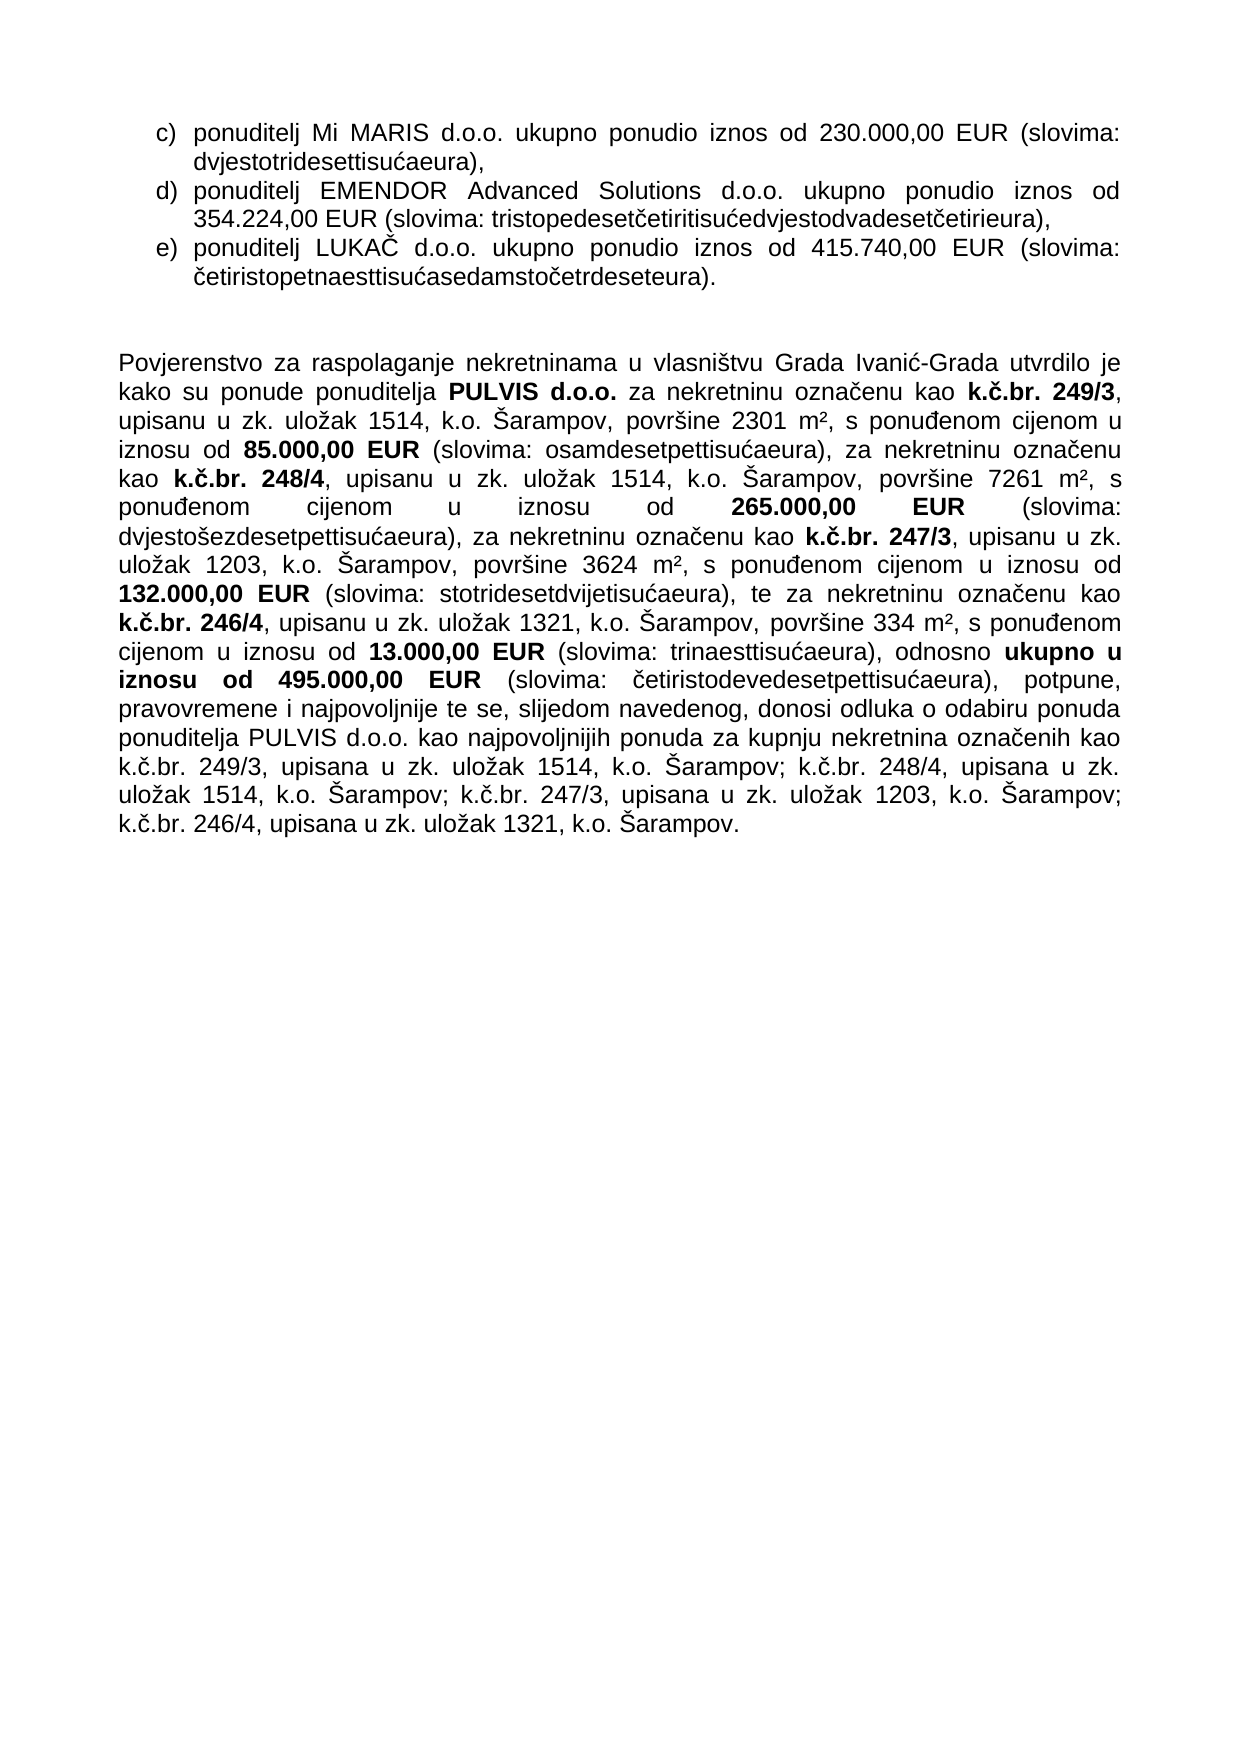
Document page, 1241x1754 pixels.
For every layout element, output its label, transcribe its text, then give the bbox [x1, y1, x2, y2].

list ponuditelj Mi MARIS d.o.o. ukupno ponudio iznos od 230.000,00 EUR (slovima: dvjestotridesettisućaeura), [156, 118, 1122, 176]
text Povjerenstvo za raspolaganje nekretninama u vlasništvu Grada Ivanić-Grada utvrdilo je kako su ponude ponuditelja PULVIS d.o.o. za nekretninu označenu kao k.č.br. 249/3, upisanu u zk. uložak 1514, k.o. Šarampov, površine 2301 m², s ponuđenom cijenom u iznosu od 85.000,00 EUR (slovima: osamdesetpettisućaeura), za nekretninu označenu kao k.č.br. 248/4, upisanu u zk. uložak 1514, k.o. Šarampov, površine 7261 m², s ponuđenom cijenom u iznosu od 265.000,00 EUR (slovima: dvjestošezdesetpettisućaeura), za nekretninu označenu kao k.č.br. 247/3, upisanu u zk. uložak 1203, k.o. Šarampov, površine 3624 m², s ponuđenom cijenom u iznosu od 132.000,00 EUR (slovima: stotridesetdvijetisućaeura), te za nekretninu označenu kao k.č.br. 246/4, upisanu u zk. uložak 1321, k.o. Šarampov, površine 334 m², s ponuđenom cijenom u iznosu od 13.000,00 EUR (slovima: trinaesttisućaeura), odnosno ukupno u iznosu od 495.000,00 EUR (slovima: četiristodevedesetpettisućaeura), potpune, pravovremene i najpovoljnije te se, slijedom navedenog, donosi odluka o odabiru ponuda ponuditelja PULVIS d.o.o. kao najpovoljnijih ponuda za kupnju nekretnina označenih kao k.č.br. 249/3, upisana u zk. uložak 1514, k.o. Šarampov; k.č.br. 248/4, upisana u zk. uložak 1514, k.o. Šarampov; k.č.br. 247/3, upisana u zk. uložak 1203, k.o. Šarampov; k.č.br. 246/4, upisana u zk. uložak 1321, k.o. Šarampov. [118, 348, 1122, 838]
list ponuditelj LUKAČ d.o.o. ukupno ponudio iznos od 415.740,00 EUR (slovima: četiristopetnaesttisućasedamstočetrdeseteura). [156, 233, 1122, 291]
list ponuditelj EMENDOR Advanced Solutions d.o.o. ukupno ponudio iznos od 354.224,00 EUR (slovima: tristopedesetčetiritisućedvjestodvadesetčetirieura), [156, 176, 1122, 233]
